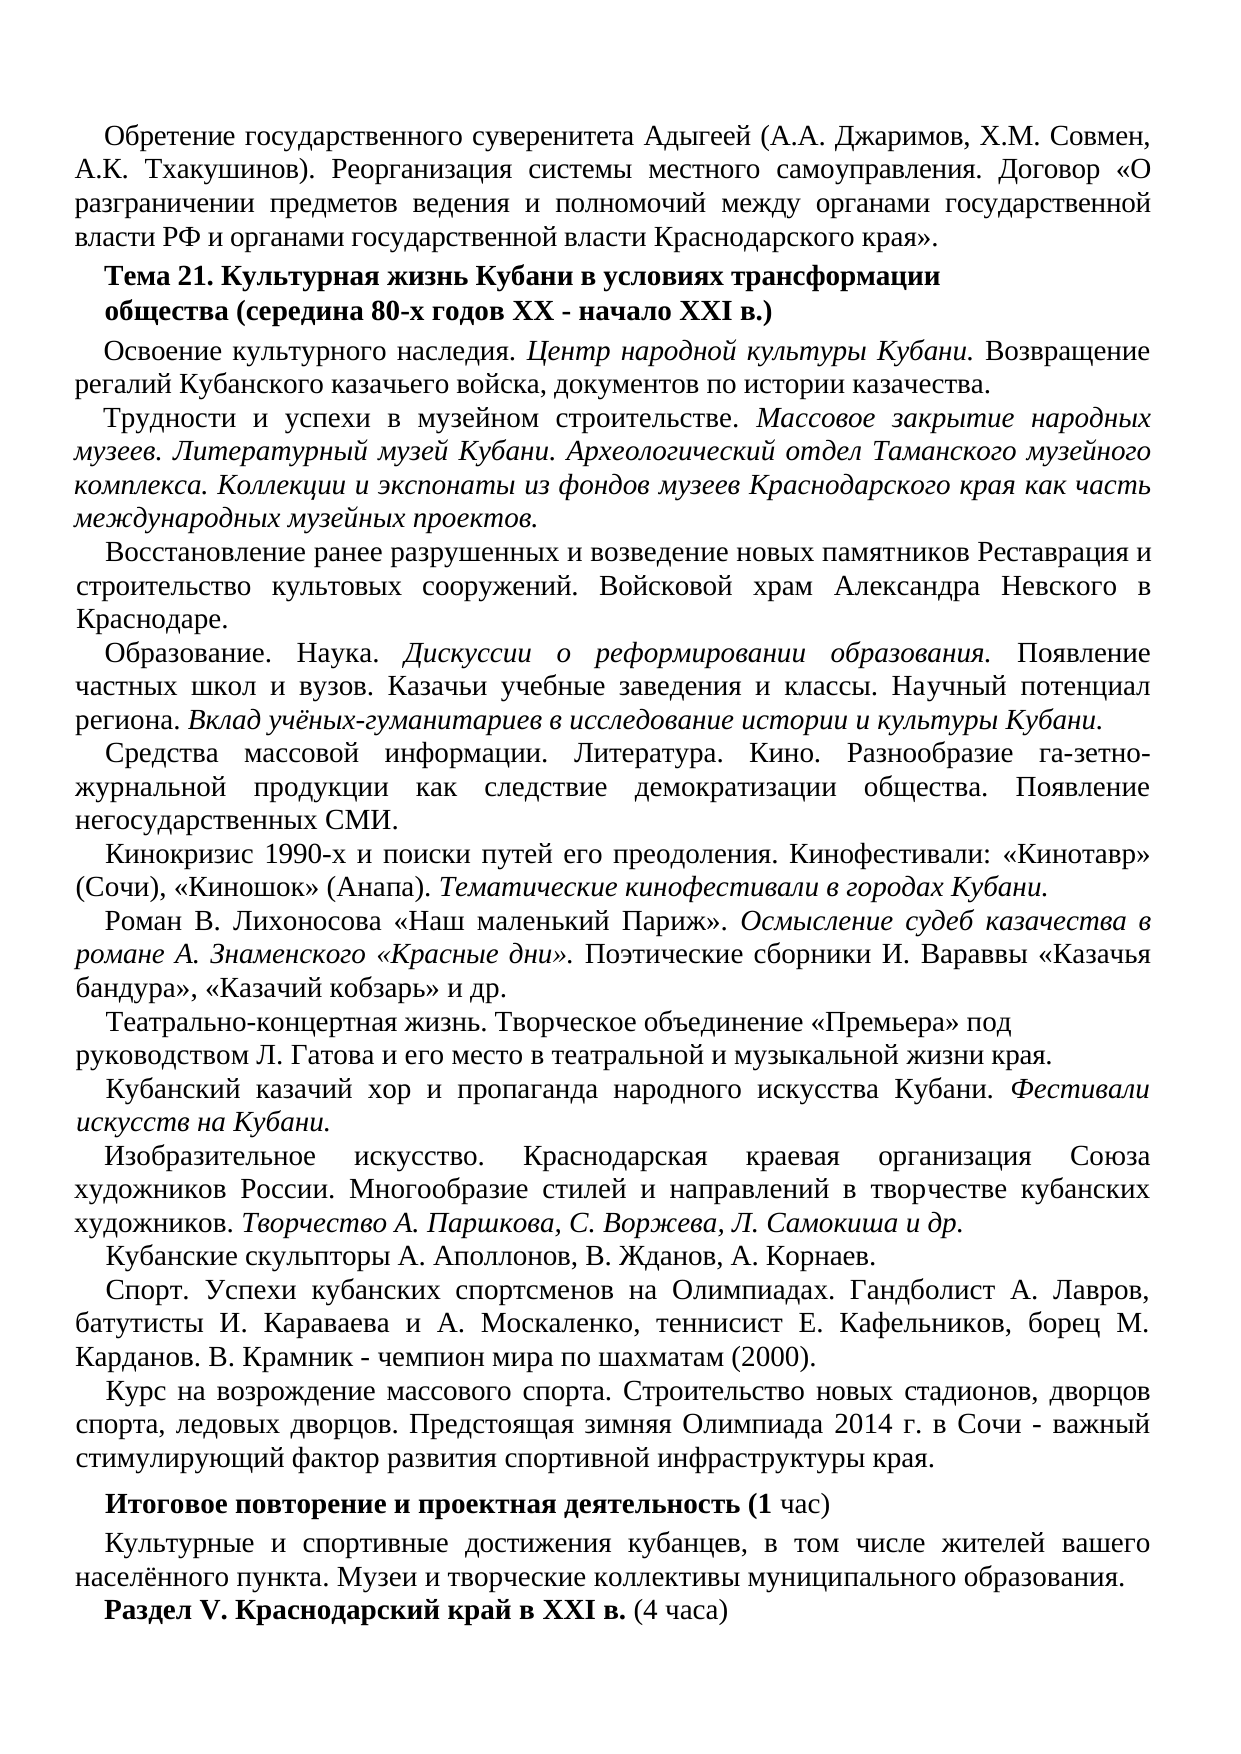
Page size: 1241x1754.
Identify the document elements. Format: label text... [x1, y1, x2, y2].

text Кубанский казачий хор и пропаганда народного искусства Кубани. Фестивали искусств на Кубани. [76, 1071, 1150, 1138]
text Кинокризис 1990-х и поиски путей его преодоления. Кинофестивали: «Кинотавр» (Сочи), «Киношок» (Анапа). Тематические кинофестивали в городах Кубани. [75, 836, 1151, 903]
text Культурные и спортивные достижения кубанцев, в том числе жителей вашего населённого пункта. Музеи и творческие коллективы муниципального образования. [75, 1525, 1150, 1592]
text Спорт. Успехи кубанских спортсменов на Олимпиадах. Гандболист А. Лавров, батутисты И. Караваева и А. Москаленко, теннисист Е. Кафельников, борец М. Карданов. В. Крамник - чемпион мира по шахматам (2000). [75, 1272, 1151, 1373]
text Освоение культурного наследия. Центр народной культуры Кубани. Возвращение регалий Кубанского казачьего войска, документов по истории казачества. [74, 333, 1150, 400]
text Тема 21. Культурная жизнь Кубани в условиях трансформации [104, 258, 1152, 292]
text Раздел V. Краснодарский край в XXI в. (4 часа) [104, 1592, 1152, 1626]
text Итоговое повторение и проектная деятельность (1 час) [105, 1486, 1152, 1519]
text Средства массовой информации. Литература. Кино. Разнообразие га-зетно-журнальной продукции как следствие демократизации общества. Появление негосударственных СМИ. [75, 735, 1151, 836]
text Кубанские скульпторы А. Аполлонов, В. Жданов, А. Корнаев. [105, 1238, 1152, 1272]
text Образование. Наука. Дискуссии о реформировании образования. Появление частных школ и вузов. Казачьи учебные заведения и классы. Научный потенциал региона. Вклад учёных-гуманитариев в исследование истории и культуры Кубани. [75, 635, 1151, 735]
text Театрально-концертная жизнь. Творческое объединение «Премьера» под руководством Л. Гатова и его место в театральной и музыкальной жизни края. [75, 1004, 1151, 1071]
text Роман В. Лихоносова «Наш маленький Париж». Осмысление судеб казачества в романе А. Знаменского «Красные дни». Поэтические сборники И. Вараввы «Казачья бандура», «Казачий кобзарь» и др. [75, 903, 1151, 1004]
text Изобразительное искусство. Краснодарская краевая организация Союза художников России. Многообразие стилей и направлений в творчестве кубанских художников. Творчество А. Паршкова, С. Воржева, Л. Самокиша и др. [74, 1138, 1150, 1238]
text общества (середина 80-х годов XX - начало XXI в.) [104, 293, 1152, 327]
text Восстановление ранее разрушенных и возведение новых памятников Реставрация и строительство культовых сооружений. Войсковой храм Александра Невского в Краснодаре. [76, 534, 1152, 635]
text Обретение государственного суверенитета Адыгеей (А.А. Джаримов, Х.М. Совмен, А.К. Тхакушинов). Реорганизация системы местного самоуправления. Договор «О разграничении предметов ведения и полномочий между органами государственной власти РФ и органами государственной власти Краснодарского края». [74, 118, 1151, 252]
text Трудности и успехи в музейном строительстве. Массовое закрытие народных музеев. Литературный музей Кубани. Археологический отдел Таманского музейного комплекса. Коллекции и экспонаты из фондов музеев Краснодарского края как часть международных музейных проектов. [74, 400, 1151, 534]
text Курс на возрождение массового спорта. Строительство новых стадионов, дворцов спорта, ледовых дворцов. Предстоящая зимняя Олимпиада 2014 г. в Сочи - важный стимулирующий фактор развития спортивной инфраструктуры края. [75, 1373, 1151, 1473]
